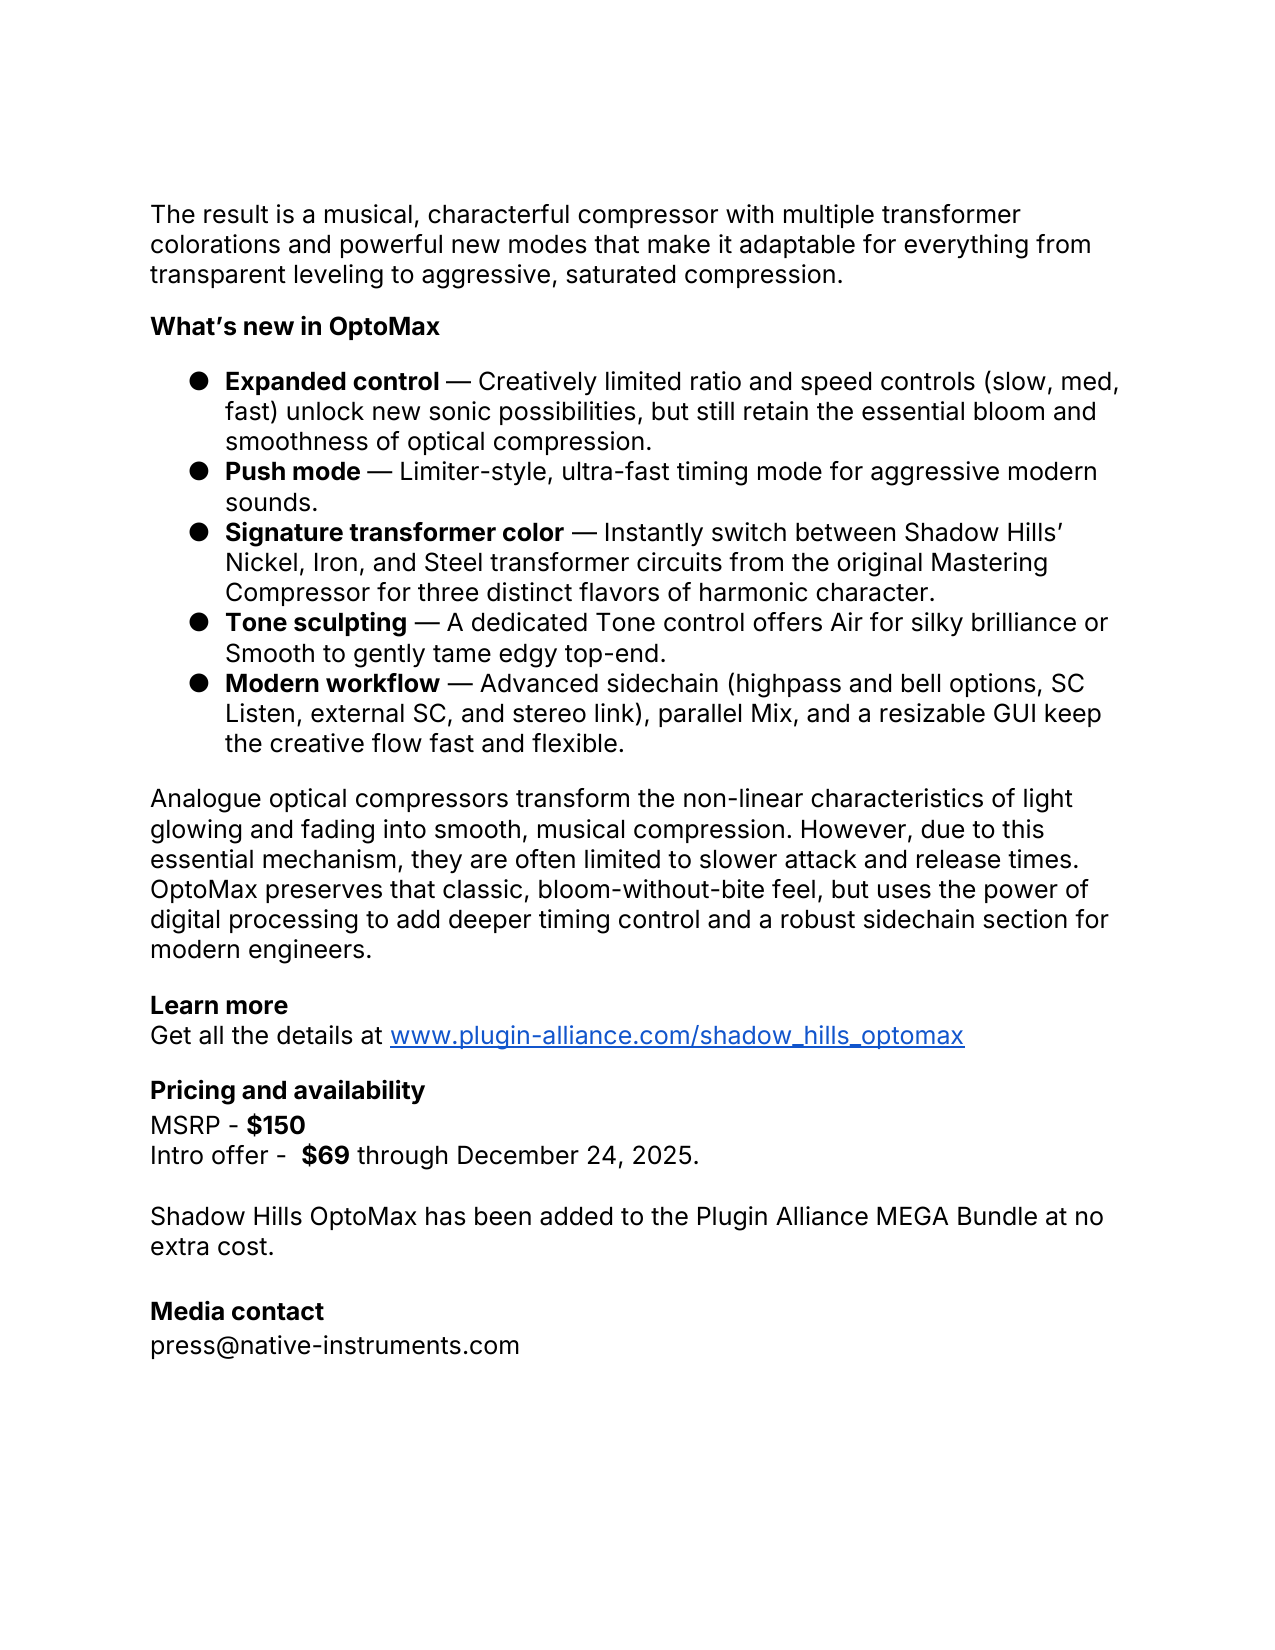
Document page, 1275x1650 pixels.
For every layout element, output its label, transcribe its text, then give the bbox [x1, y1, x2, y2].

text press@native-instruments.com [150, 1330, 1125, 1361]
list Signature transformer color — Instantly switch between Shadow Hills’ Nickel, Iron, and Steel transformer circuits from the original Mastering Compressor for three distinct flavors of harmonic character. [187, 517, 1125, 608]
text Shadow Hills OptoMax has been added to the Plugin Alliance MEGA Bundle at no extra cost. [150, 1201, 1125, 1261]
text What’s new in OptoMax [150, 311, 1125, 341]
text Pricing and availability [150, 1075, 1125, 1106]
list Tone sculpting — A dedicated Tone control offers Air for silky brilliance or Smooth to gently tame edgy top-end. [187, 608, 1125, 668]
list Modern workflow — Advanced sidechain (highpass and bell options, SC Listen, external SC, and stereo link), parallel Mix, and a resizable GUI keep the creative flow fast and flexible. [187, 668, 1125, 759]
text Analogue optical compressors transform the non-linear characteristics of light glowing and fading into smooth, musical compression. However, due to this essential mechanism, they are often limited to slower attack and release times. OptoMax preserves that classic, bloom-without-bite feel, but uses the power of digital processing to add deeper timing control and a robust sidechain section for modern engineers. [150, 784, 1125, 965]
text The result is a musical, characterful compressor with multiple transformer colorations and powerful new modes that make it adaptable for everything from transparent leveling to aggressive, saturated compression. [150, 199, 1125, 290]
text Learn more Get all the details at www.plugin-alliance.com/shadow_hills_optomax [150, 990, 1125, 1050]
list Expanded control — Creatively limited ratio and speed controls (slow, med, fast) unlock new sonic possibilities, but still retain the essential bloom and smoothness of optical compression. [187, 366, 1125, 457]
text Media contact [150, 1296, 1125, 1326]
text Intro offer - $69 through December 24, 2025. [150, 1140, 1125, 1170]
text MSRP - $150 [150, 1110, 1125, 1140]
list Push mode — Limiter-style, ultra-fast timing mode for aggressive modern sounds. [187, 457, 1125, 517]
